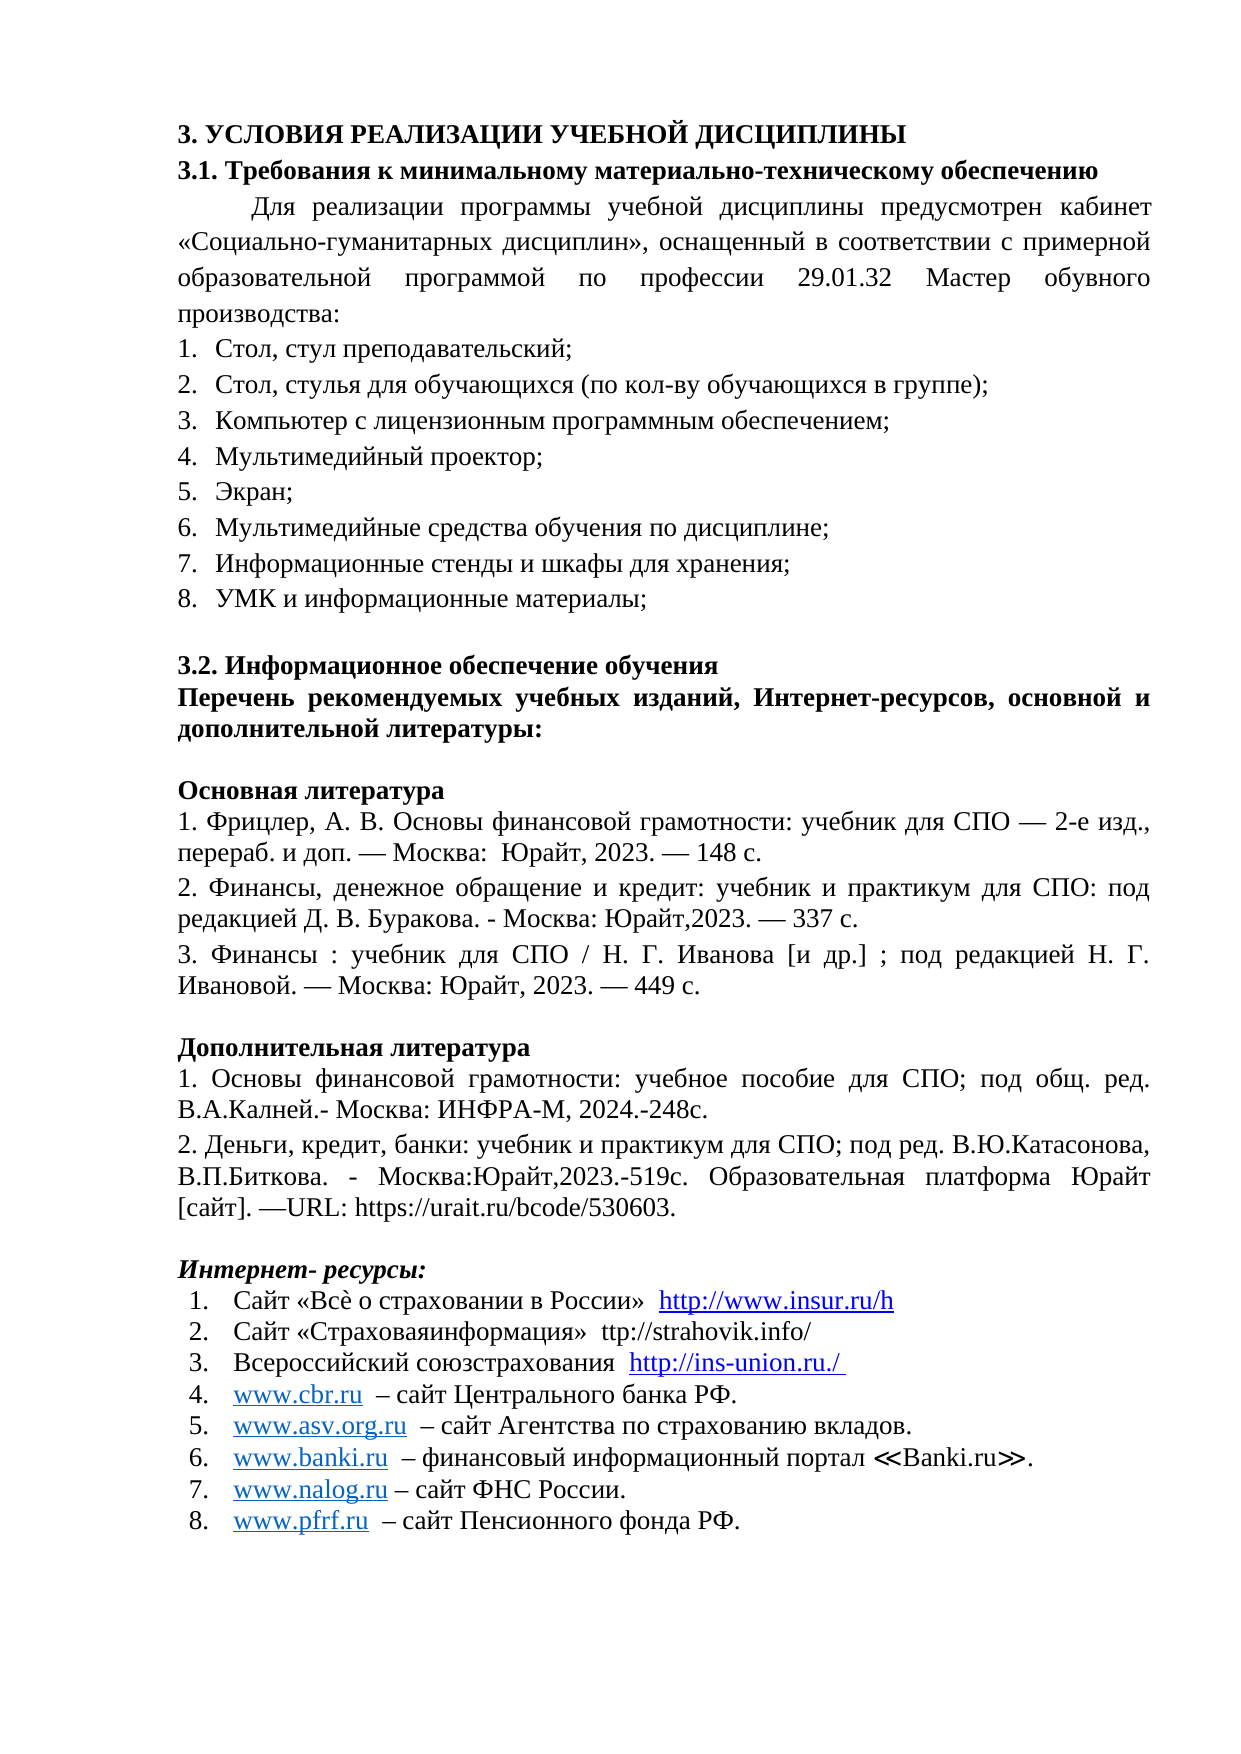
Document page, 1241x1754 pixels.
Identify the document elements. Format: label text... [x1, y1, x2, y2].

list www.asv.org.ru – сайт Агентства по страхованию вкладов. [188, 1409, 1152, 1440]
list www.nalog.ru – сайт ФНС России. [188, 1473, 1152, 1504]
list Мультимедийные средства обучения по дисциплине; [177, 511, 1152, 542]
list Информационные стенды и шкафы для хранения; [177, 547, 1152, 578]
list УМК и информационные материалы; [177, 583, 1152, 614]
list Стол, стулья для обучающихся (по кол-ву обучающихся в группе); [177, 368, 1152, 399]
list Всероссийский союзстрахования http://ins-union.ru./ [188, 1347, 1152, 1378]
list Сайт «Страховаяинформация» ttp://strahovik.info/ [188, 1315, 1152, 1347]
list www.cbr.ru – сайт Центрального банка РФ. [188, 1378, 1152, 1409]
text Интернет- ресурсы: [177, 1253, 1152, 1284]
text 3. Финансы : учебник для СПО / Н. Г. Иванова [и др.] ; под редакцией Н. Г. Ивановой. — Москва: Юрайт, 2023. — 449 с. [177, 938, 1152, 1000]
list Компьютер с лицензионным программным обеспечением; [177, 404, 1152, 435]
text 2. Деньги, кредит, банки: учебник и практикум для СПО; под ред. В.Ю.Катасонова, В.П.Биткова. - Москва:Юрайт,2023.-519с. Образовательная платформа Юрайт [сайт]. —URL: https://urait.ru/bcode/530603. [177, 1128, 1152, 1222]
text Основная литература [177, 774, 1152, 805]
text Дополнительная литература [177, 1031, 1152, 1062]
text 3. УСЛОВИЯ РЕАЛИЗАЦИИ УЧЕБНОЙ ДИСЦИПЛИНЫ [177, 118, 1152, 149]
text 1. Фрицлер, А. В. Основы финансовой грамотности: учебник для СПО — 2-е изд., перераб. и доп. — Москва: Юрайт, 2023. — 148 с. [177, 805, 1152, 867]
list www.banki.ru – финансовый информационный портал ≪Banki.ru≫. [188, 1440, 1152, 1473]
text 1. Основы финансовой грамотности: учебное пособие для СПО; под общ. ред. В.А.Калней.- Москва: ИНФРА-М, 2024.-248с. [177, 1062, 1152, 1124]
list Мультимедийный проектор; [177, 440, 1152, 471]
text 3.2. Информационное обеспечение обучения [177, 649, 1152, 681]
list www.pfrf.ru – сайт Пенсионного фонда РФ. [188, 1504, 1152, 1535]
text 2. Финансы, денежное обращение и кредит: учебник и практикум для СПО: под редакцией Д. В. Буракова. - Москва: Юрайт,2023. — 337 с. [177, 871, 1152, 934]
list Стол, стул преподавательский; [177, 332, 1152, 364]
list Экран; [177, 475, 1152, 507]
list Сайт «Всѐ о страховании в России» http://www.insur.ru/h [188, 1284, 1152, 1315]
text Для реализации программы учебной дисциплины предусмотрен кабинет «Социально-гуманитарных дисциплин», оснащенный в соответствии с примерной образовательной программой по профессии 29.01.32 Мастер обувного производства: [177, 189, 1152, 328]
text 3.1. Требования к минимальному материально-техническому обеспечению [177, 154, 1152, 185]
text Перечень рекомендуемых учебных изданий, Интернет-ресурсов, основной и дополнительной литературы: [177, 681, 1152, 743]
